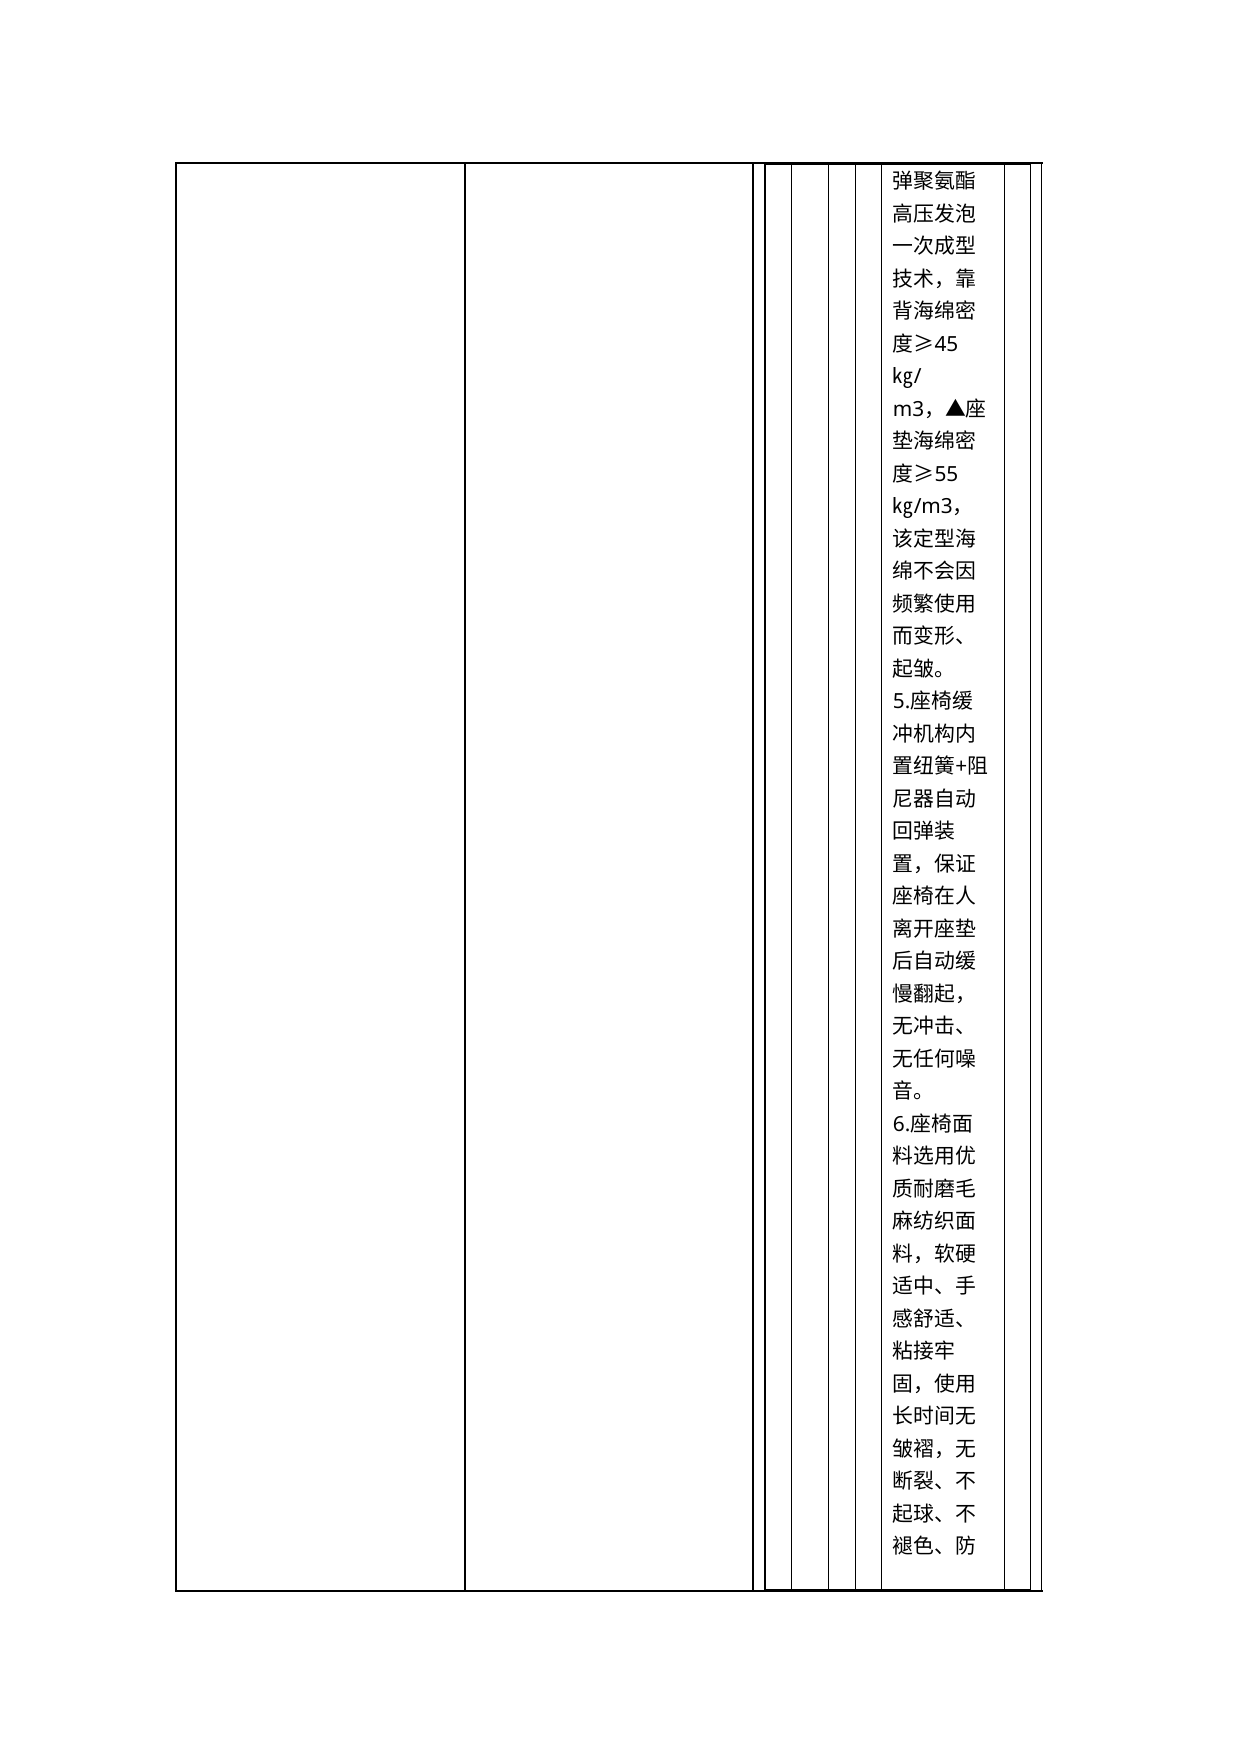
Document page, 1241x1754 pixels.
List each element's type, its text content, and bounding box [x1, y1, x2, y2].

table_cell [466, 164, 752, 1590]
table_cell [882, 165, 1004, 1589]
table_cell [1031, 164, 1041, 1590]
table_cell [1005, 165, 1030, 1589]
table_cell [856, 165, 881, 1589]
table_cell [792, 165, 828, 1589]
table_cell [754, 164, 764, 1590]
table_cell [766, 165, 791, 1589]
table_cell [829, 165, 855, 1589]
table_cell 1 [177, 164, 464, 1590]
